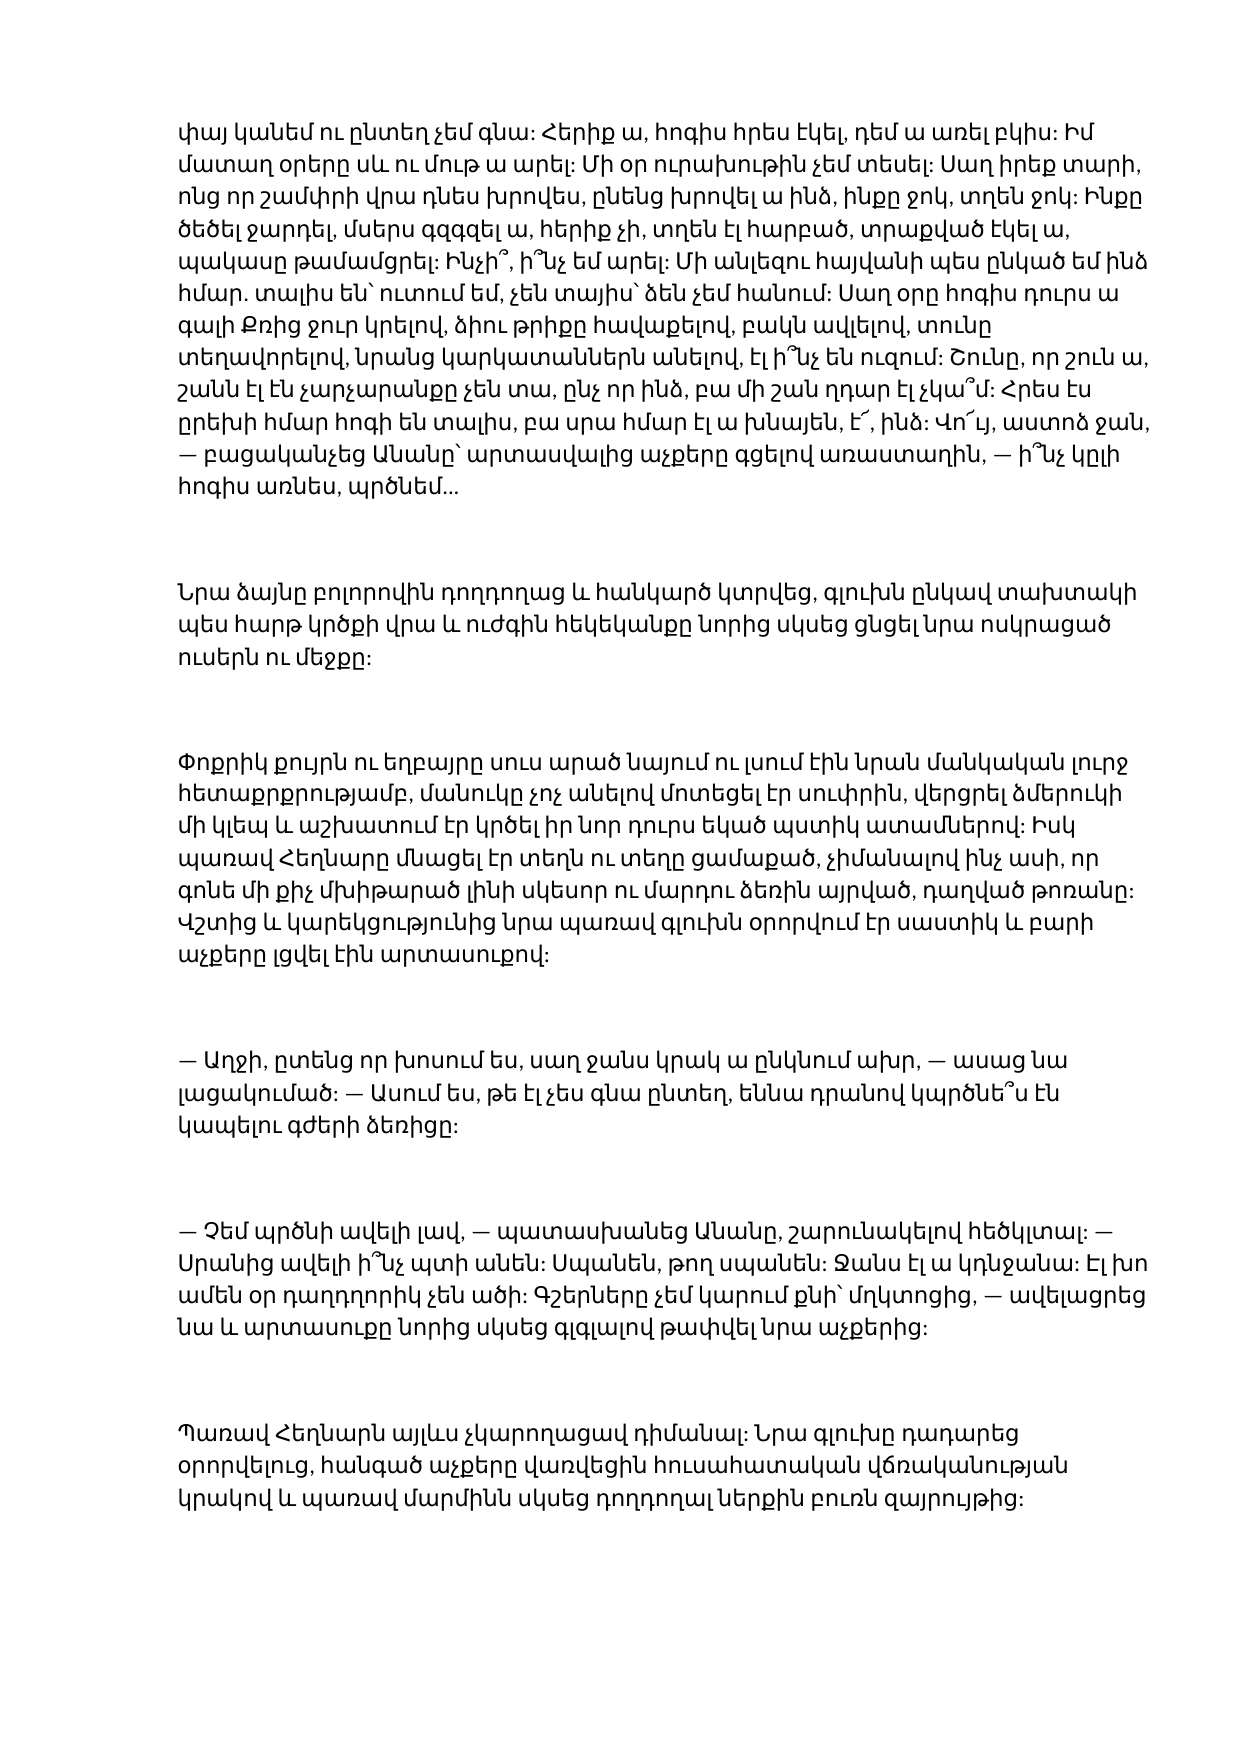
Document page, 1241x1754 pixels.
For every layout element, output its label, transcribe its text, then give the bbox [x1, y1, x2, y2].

text Պառավ Հեղնարն այլևս չկարողացավ դիմանալ: Նրա գլուխը դադարեց օրորվելուց, հանգած աչքերը վառվեցին հուսահատական վճռականության կրակով և պառավ մարմինն սկսեց դողդողալ ներքին բուռն զայրույթից: [177, 1419, 1152, 1512]
text — Աղջի, ըտենց որ խոսում ես, սաղ ջանս կրակ ա ընկնում ախր, — ասաց նա լացակումած: — Ասում ես, թե էլ չես գնա ընտեղ, եննա դրանով կպրծնե՞ս էն կապելու գժերի ձեռիցը: [177, 1046, 1152, 1139]
text Փոքրիկ քույրն ու եղբայրը սուս արած նայում ու լսում էին նրան մանկական լուրջ հետաքրքրությամբ, մանուկը չոչ անելով մոտեցել էր սուփրին, վերցրել ձմերուկի մի կլեպ և աշխատում էր կրծել իր նոր դուրս եկած պստիկ ատամներով: Իսկ պառավ Հեղնարը մնացել էր տեղն ու տեղը ցամաքած, չիմանալով ինչ ասի, որ գոնե մի քիչ մխիթարած լինի սկեսոր ու մարդու ձեռին այրված, դաղված թոռանը: Վշտից և կարեկցությունից նրա պառավ գլուխն օրորվում էր սաստիկ և բարի աչքերը լցվել էին արտասուքով: [177, 749, 1152, 968]
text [177, 118, 1152, 500]
text — Չեմ պրծնի ավելի լավ, — պատասխանեց Անանը, շարունակելով հեծկլտալ: — Սրանից ավելի ի՞նչ պտի անեն: Սպանեն, թող սպանեն: Ջանս էլ ա կդնջանա: Էլ խո ամեն օր դաղդղորիկ չեն ածի: Գշերները չեմ կարում քնի՝ մղկտոցից, — ավելացրեց նա և արտասուքը նորից սկսեց գլգլալով թափվել նրա աչքերից: [177, 1217, 1152, 1341]
text Նրա ձայնը բոլորովին դողդողաց և հանկարծ կտրվեց, գլուխն ընկավ տախտակի պես հարթ կրծքի վրա և ուժգին հեկեկանքը նորից սկսեց ցնցել նրա ոսկրացած ուսերն ու մեջքը: [177, 578, 1152, 671]
